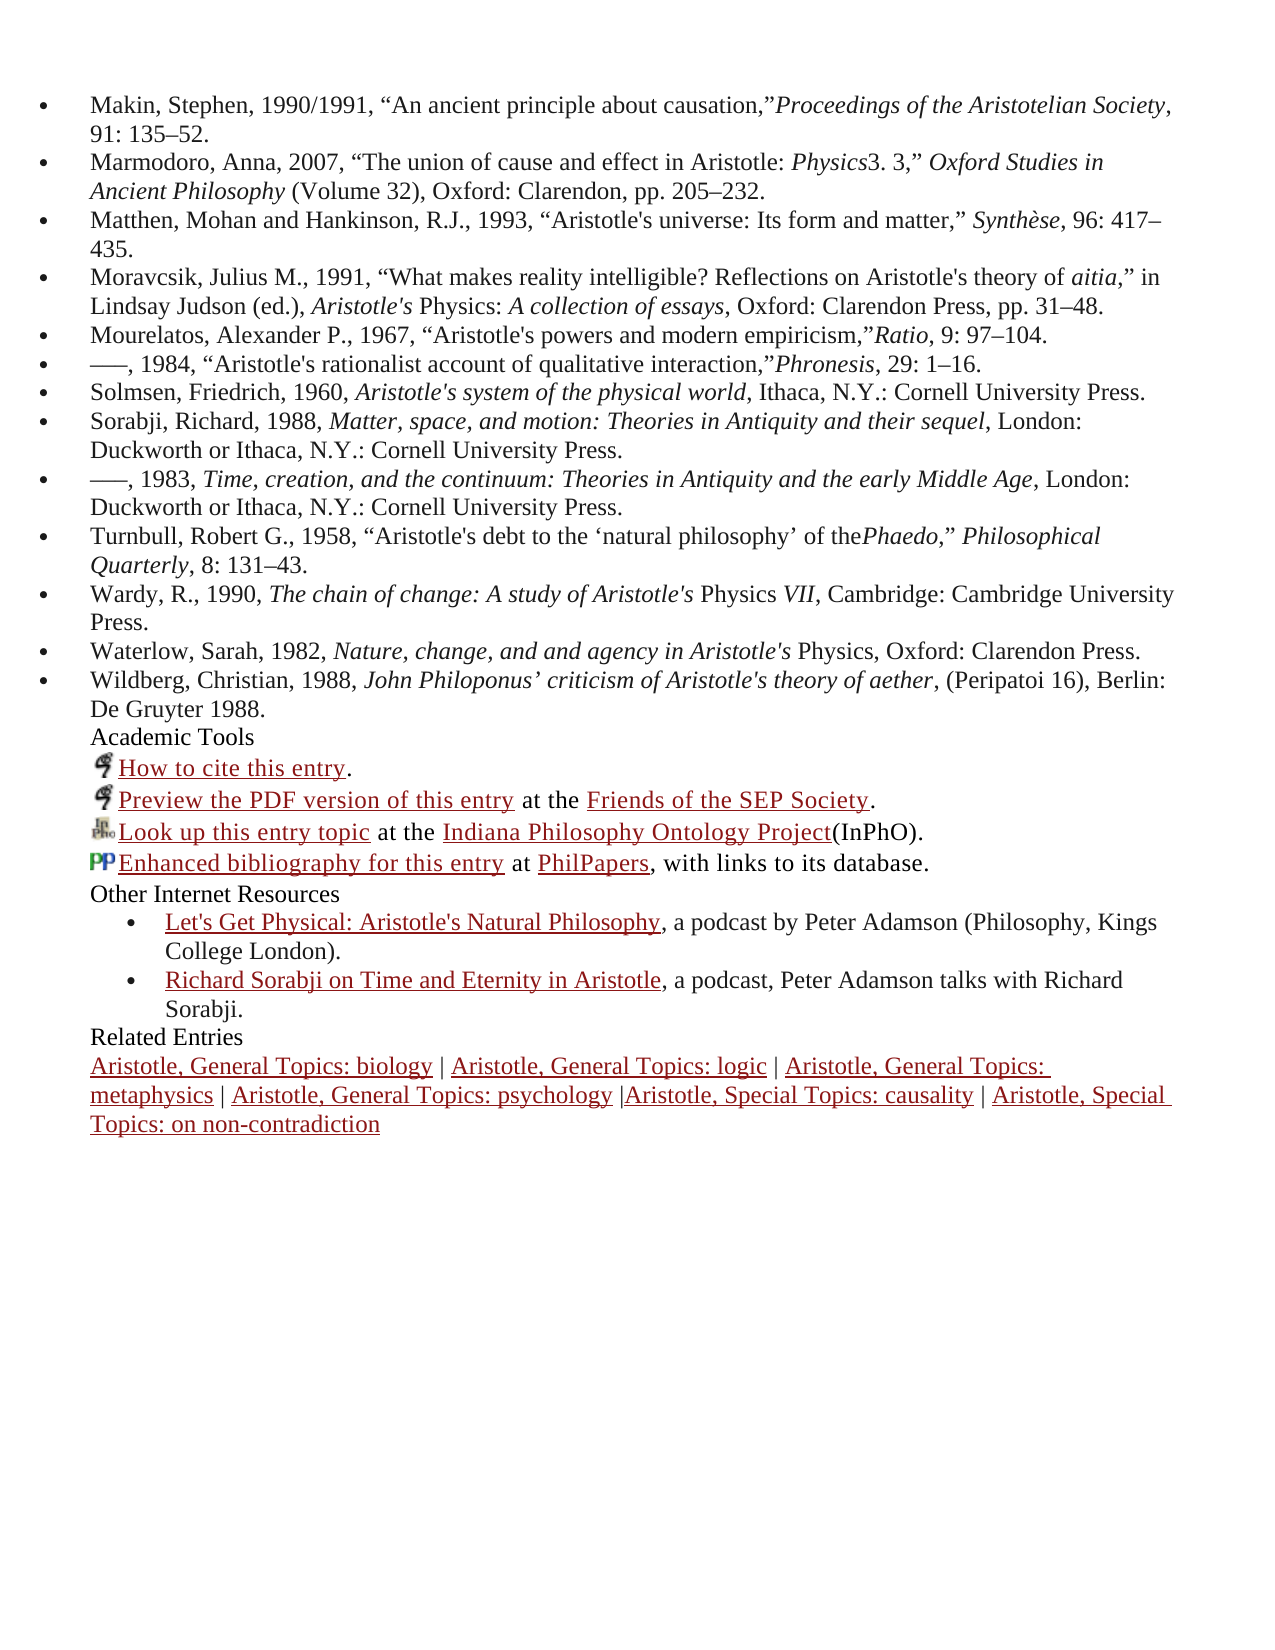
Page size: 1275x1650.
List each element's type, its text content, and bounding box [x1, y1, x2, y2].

list Turnbull, Robert G., 1958, “Aristotle's debt to the ‘natural philosophy’ of thePhaedo,” Philosophical Quarterly, 8: 131–43. [40, 521, 1185, 579]
picture [90, 752, 116, 778]
picture [90, 848, 116, 874]
text Aristotle, General Topics: biology | Aristotle, General Topics: logic | Aristotle, General Topics: metaphysics | Aristotle, General Topics: psychology |Aristotle, Special Topics: causality | Aristotle, Special Topics: on non-contradiction [90, 1051, 1185, 1137]
picture [90, 784, 116, 810]
table_cell [89, 815, 116, 847]
list Moravcsik, Julius M., 1991, “What makes reality intelligible? Reflections on Aristotle's theory of aitia,” in Lindsay Judson (ed.), Aristotle's Physics: A collection of essays, Oxford: Clarendon Press, pp. 31–48. [40, 262, 1185, 320]
list Waterlow, Sarah, 1982, Nature, change, and and agency in Aristotle's Physics, Oxford: Clarendon Press. [40, 636, 1185, 665]
list Mourelatos, Alexander P., 1967, “Aristotle's powers and modern empiricism,”Ratio, 9: 97–104. [40, 320, 1185, 349]
list Marmodoro, Anna, 2007, “The union of cause and effect in Aristotle: Physics3. 3,” Oxford Studies in Ancient Philosophy (Volume 32), Oxford: Clarendon, pp. 205–232. [40, 147, 1185, 205]
list Solmsen, Friedrich, 1960, Aristotle's system of the physical world, Ithaca, N.Y.: Cornell University Press. [40, 377, 1185, 406]
list Let's Get Physical: Aristotle's Natural Philosophy, a podcast by Peter Adamson (Philosophy, Kings College London). [127, 907, 1185, 965]
list –––, 1983, Time, creation, and the continuum: Theories in Antiquity and the early Middle Age, London: Duckworth or Ithaca, N.Y.: Cornell University Press. [40, 464, 1185, 521]
subtitle Related Entries [90, 1022, 1185, 1051]
table_cell [89, 847, 116, 879]
list Makin, Stephen, 1990/1991, “An ancient principle about causation,”Proceedings of the Aristotelian Society, 91: 135–52. [40, 90, 1185, 147]
list Wildberg, Christian, 1988, John Philoponus’ criticism of Aristotle's theory of aether, (Peripatoi 16), Berlin: De Gruyter 1988. [40, 665, 1185, 722]
table_cell Preview the PDF version of this entry at the Friends of the SEP Society. [116, 783, 932, 815]
table_cell [89, 783, 116, 815]
table_cell Enhanced bibliography for this entry at PhilPapers, with links to its database. [116, 847, 932, 879]
list Wardy, R., 1990, The chain of change: A study of Aristotle's Physics VII, Cambridge: Cambridge University Press. [40, 579, 1185, 636]
subtitle Other Internet Resources [90, 879, 1185, 907]
list Sorabji, Richard, 1988, Matter, space, and motion: Theories in Antiquity and their sequel, London: Duckworth or Ithaca, N.Y.: Cornell University Press. [40, 406, 1185, 464]
list –––, 1984, “Aristotle's rationalist account of qualitative interaction,”Phronesis, 29: 1–16. [40, 349, 1185, 377]
table_cell Look up this entry topic at the Indiana Philosophy Ontology Project(InPhO). [116, 815, 932, 847]
table_header [89, 751, 116, 783]
table_header How to cite this entry. [116, 751, 932, 783]
picture [90, 816, 116, 842]
list Matthen, Mohan and Hankinson, R.J., 1993, “Aristotle's universe: Its form and matter,” Synthèse, 96: 417–435. [40, 205, 1185, 262]
subtitle Academic Tools [90, 722, 1185, 751]
list Richard Sorabji on Time and Eternity in Aristotle, a podcast, Peter Adamson talks with Richard Sorabji. [127, 965, 1185, 1022]
